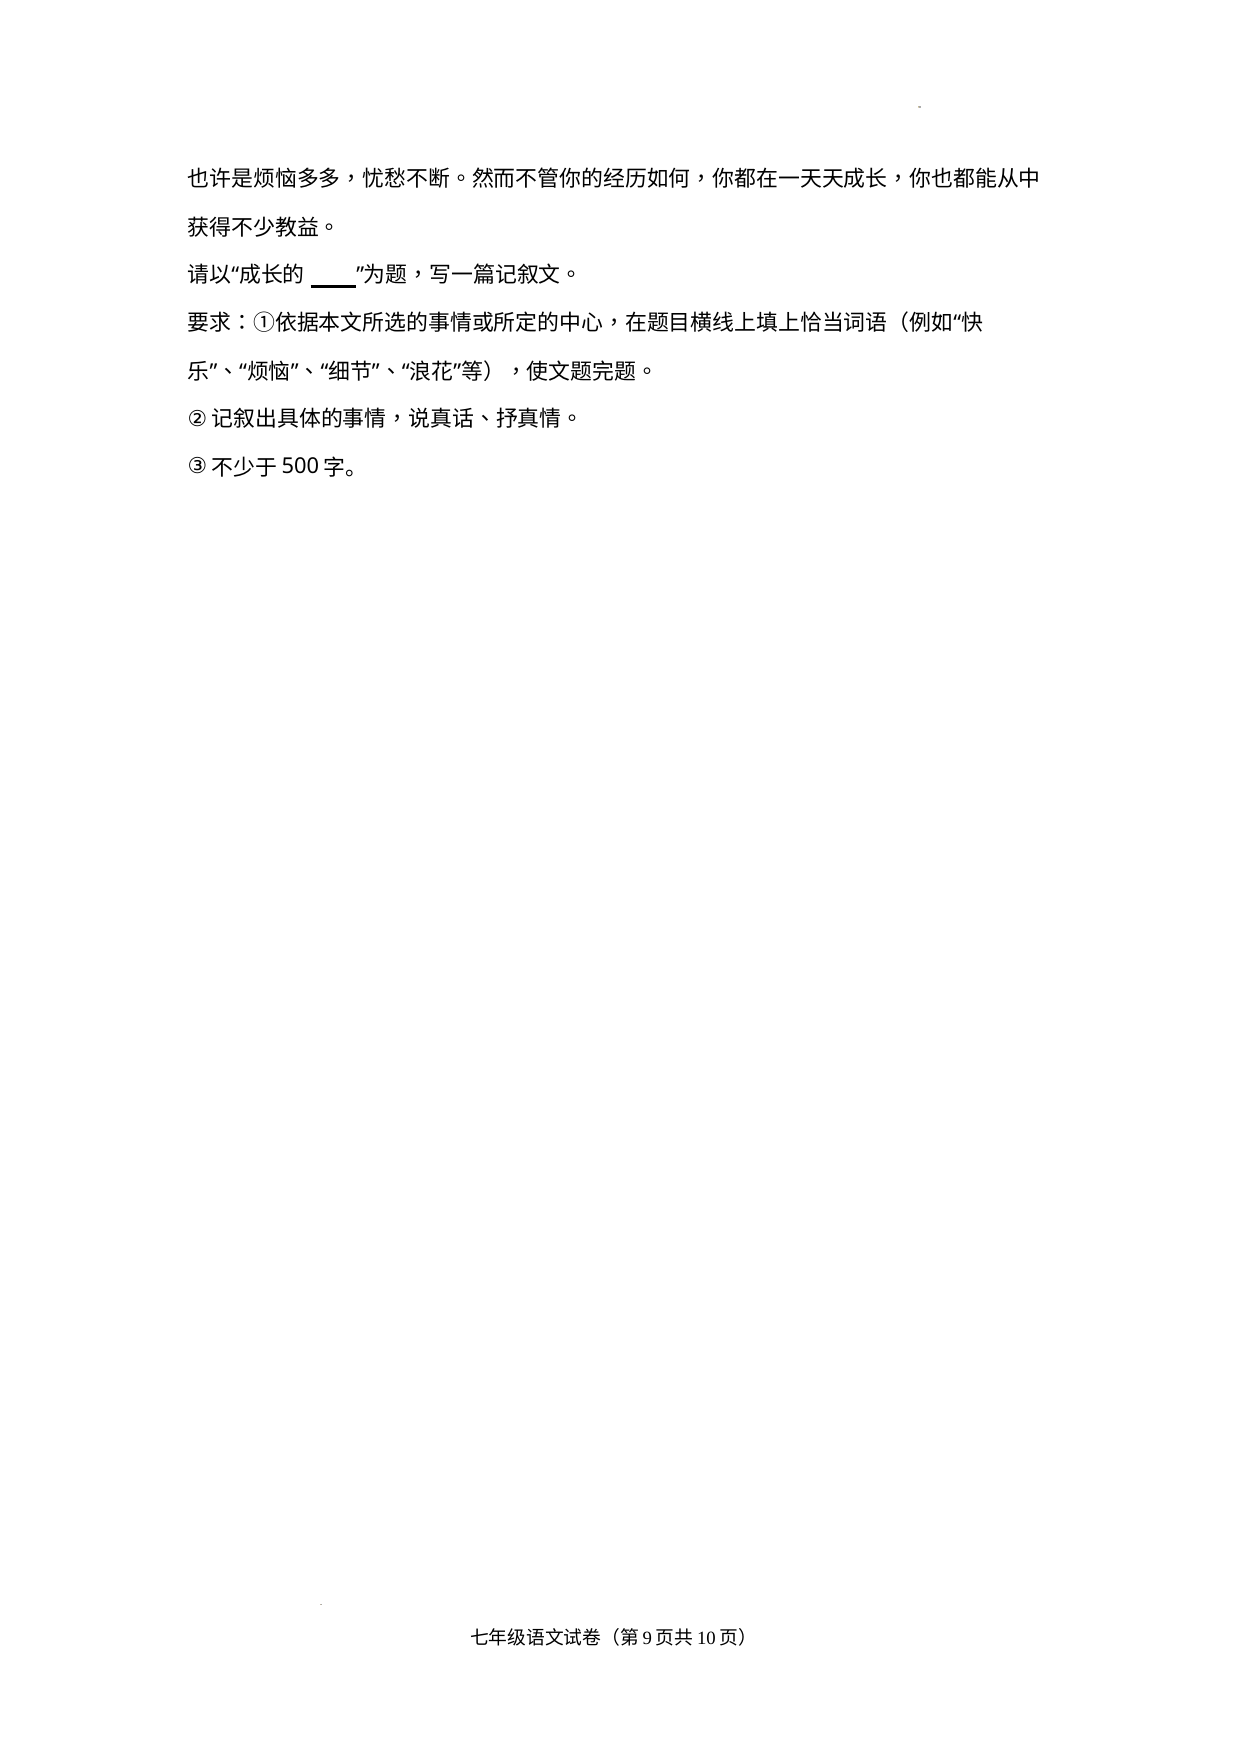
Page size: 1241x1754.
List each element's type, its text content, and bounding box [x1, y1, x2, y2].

text ③不少于500字。 [187, 449, 1053, 482]
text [187, 162, 1053, 243]
text 要求：①依据本文所选的事情或所定的中心，在题目横线上填上恰当词语（例如“快乐”、“烦恼”、“细节”、“浪花”等），使文题完题。 [187, 306, 1053, 387]
text ②记叙出具体的事情，说真话、抒真情。 [187, 402, 1053, 434]
text 请以“成长的 ”为题，写一篇记叙文。 [187, 258, 1053, 291]
